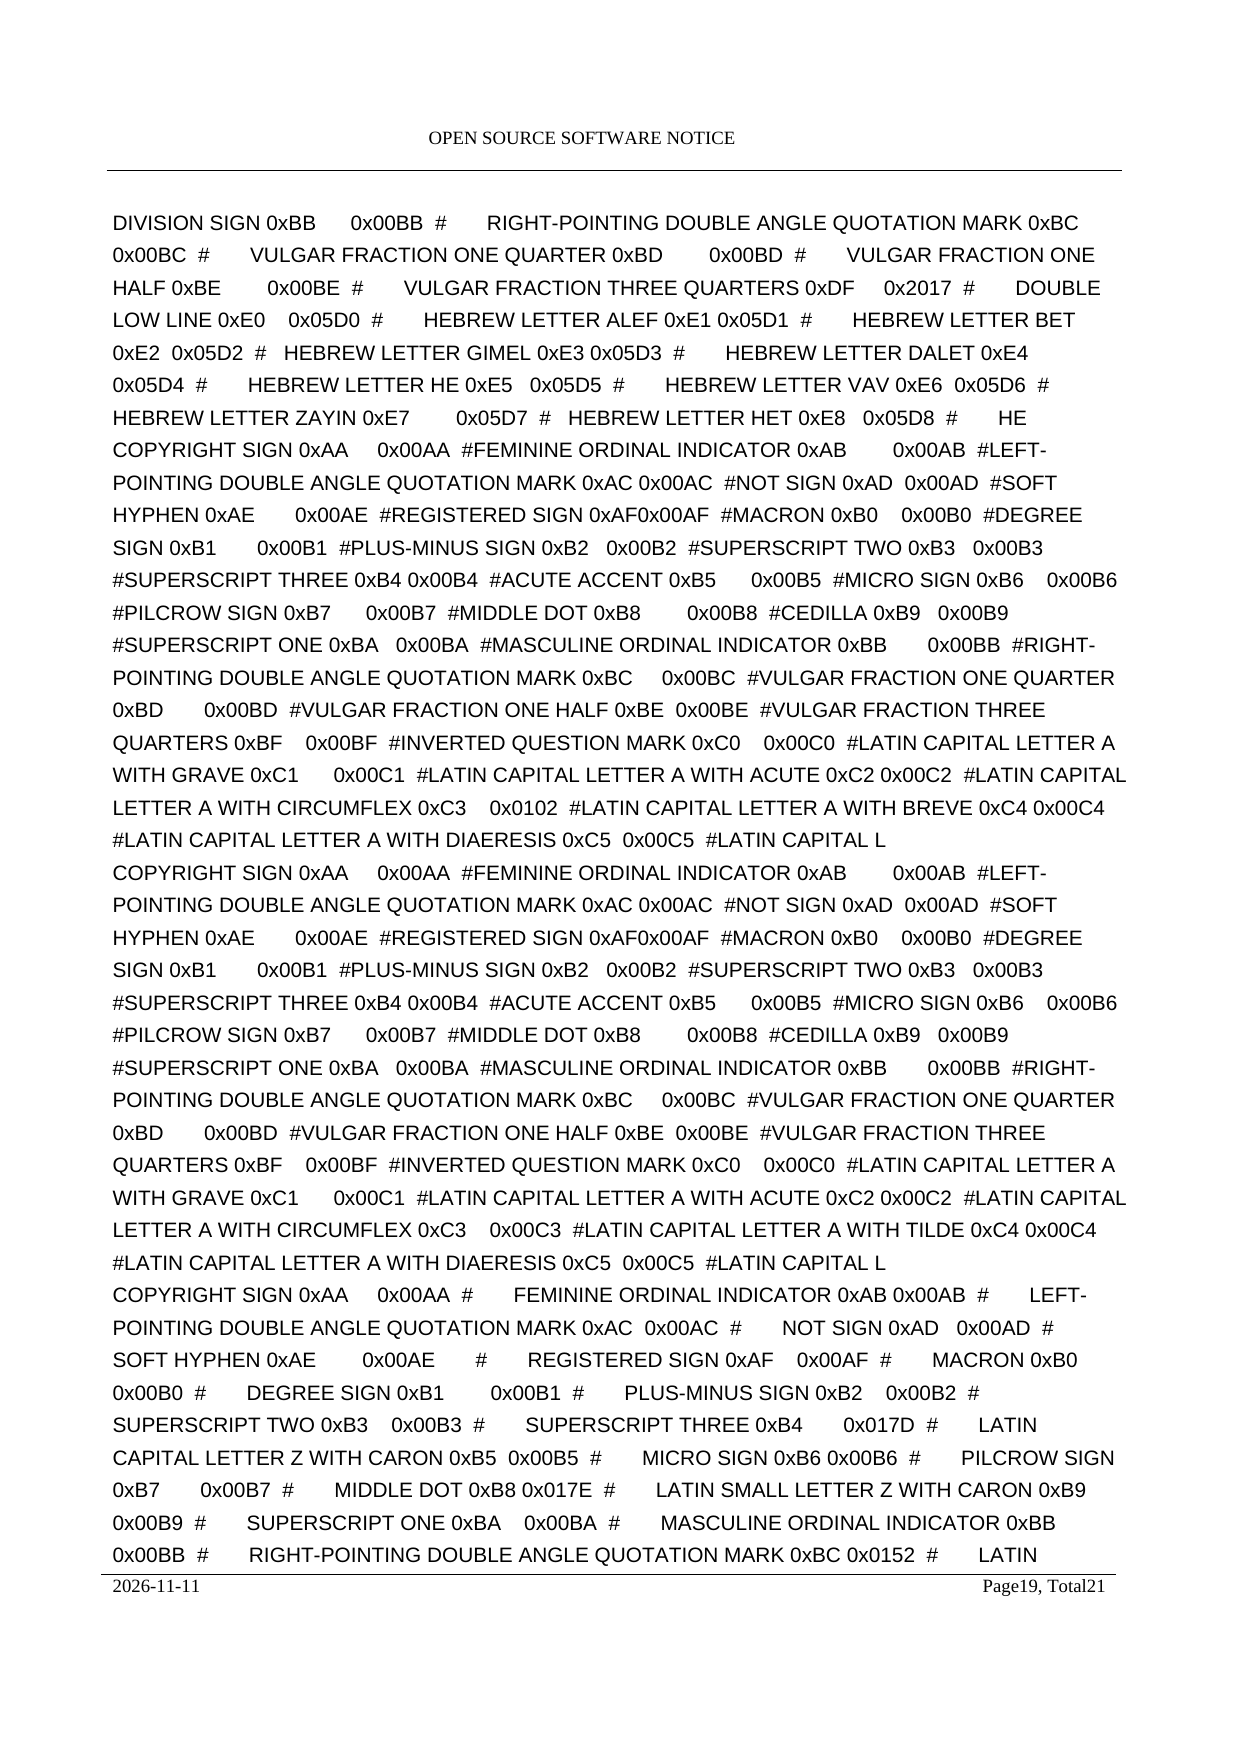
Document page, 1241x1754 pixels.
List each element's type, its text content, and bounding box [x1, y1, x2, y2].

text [112, 1279, 1128, 1571]
text COPYRIGHT SIGN 0xAA 0x00AA #FEMININE ORDINAL INDICATOR 0xAB 0x00AB #LEFT-POINTING DOUBLE ANGLE QUOTATION MARK 0xAC 0x00AC #NOT SIGN 0xAD 0x00AD #SOFT HYPHEN 0xAE 0x00AE #REGISTERED SIGN 0xAF0x00AF #MACRON 0xB0 0x00B0 #DEGREE SIGN 0xB1 0x00B1 #PLUS-MINUS SIGN 0xB2 0x00B2 #SUPERSCRIPT TWO 0xB3 0x00B3 #SUPERSCRIPT THREE 0xB4 0x00B4 #ACUTE ACCENT 0xB5 0x00B5 #MICRO SIGN 0xB6 0x00B6 #PILCROW SIGN 0xB7 0x00B7 #MIDDLE DOT 0xB8 0x00B8 #CEDILLA 0xB9 0x00B9 #SUPERSCRIPT ONE 0xBA 0x00BA #MASCULINE ORDINAL INDICATOR 0xBB 0x00BB #RIGHT-POINTING DOUBLE ANGLE QUOTATION MARK 0xBC 0x00BC #VULGAR FRACTION ONE QUARTER 0xBD 0x00BD #VULGAR FRACTION ONE HALF 0xBE 0x00BE #VULGAR FRACTION THREE QUARTERS 0xBF 0x00BF #INVERTED QUESTION MARK 0xC0 0x00C0 #LATIN CAPITAL LETTER A WITH GRAVE 0xC1 0x00C1 #LATIN CAPITAL LETTER A WITH ACUTE 0xC2 0x00C2 #LATIN CAPITAL LETTER A WITH CIRCUMFLEX 0xC3 0x00C3 #LATIN CAPITAL LETTER A WITH TILDE 0xC4 0x00C4 #LATIN CAPITAL LETTER A WITH DIAERESIS 0xC5 0x00C5 #LATIN CAPITAL L [112, 856, 1128, 1279]
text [112, 206, 1128, 434]
text COPYRIGHT SIGN 0xAA 0x00AA #FEMININE ORDINAL INDICATOR 0xAB 0x00AB #LEFT-POINTING DOUBLE ANGLE QUOTATION MARK 0xAC 0x00AC #NOT SIGN 0xAD 0x00AD #SOFT HYPHEN 0xAE 0x00AE #REGISTERED SIGN 0xAF0x00AF #MACRON 0xB0 0x00B0 #DEGREE SIGN 0xB1 0x00B1 #PLUS-MINUS SIGN 0xB2 0x00B2 #SUPERSCRIPT TWO 0xB3 0x00B3 #SUPERSCRIPT THREE 0xB4 0x00B4 #ACUTE ACCENT 0xB5 0x00B5 #MICRO SIGN 0xB6 0x00B6 #PILCROW SIGN 0xB7 0x00B7 #MIDDLE DOT 0xB8 0x00B8 #CEDILLA 0xB9 0x00B9 #SUPERSCRIPT ONE 0xBA 0x00BA #MASCULINE ORDINAL INDICATOR 0xBB 0x00BB #RIGHT-POINTING DOUBLE ANGLE QUOTATION MARK 0xBC 0x00BC #VULGAR FRACTION ONE QUARTER 0xBD 0x00BD #VULGAR FRACTION ONE HALF 0xBE 0x00BE #VULGAR FRACTION THREE QUARTERS 0xBF 0x00BF #INVERTED QUESTION MARK 0xC0 0x00C0 #LATIN CAPITAL LETTER A WITH GRAVE 0xC1 0x00C1 #LATIN CAPITAL LETTER A WITH ACUTE 0xC2 0x00C2 #LATIN CAPITAL LETTER A WITH CIRCUMFLEX 0xC3 0x0102 #LATIN CAPITAL LETTER A WITH BREVE 0xC4 0x00C4 #LATIN CAPITAL LETTER A WITH DIAERESIS 0xC5 0x00C5 #LATIN CAPITAL L [112, 434, 1128, 856]
